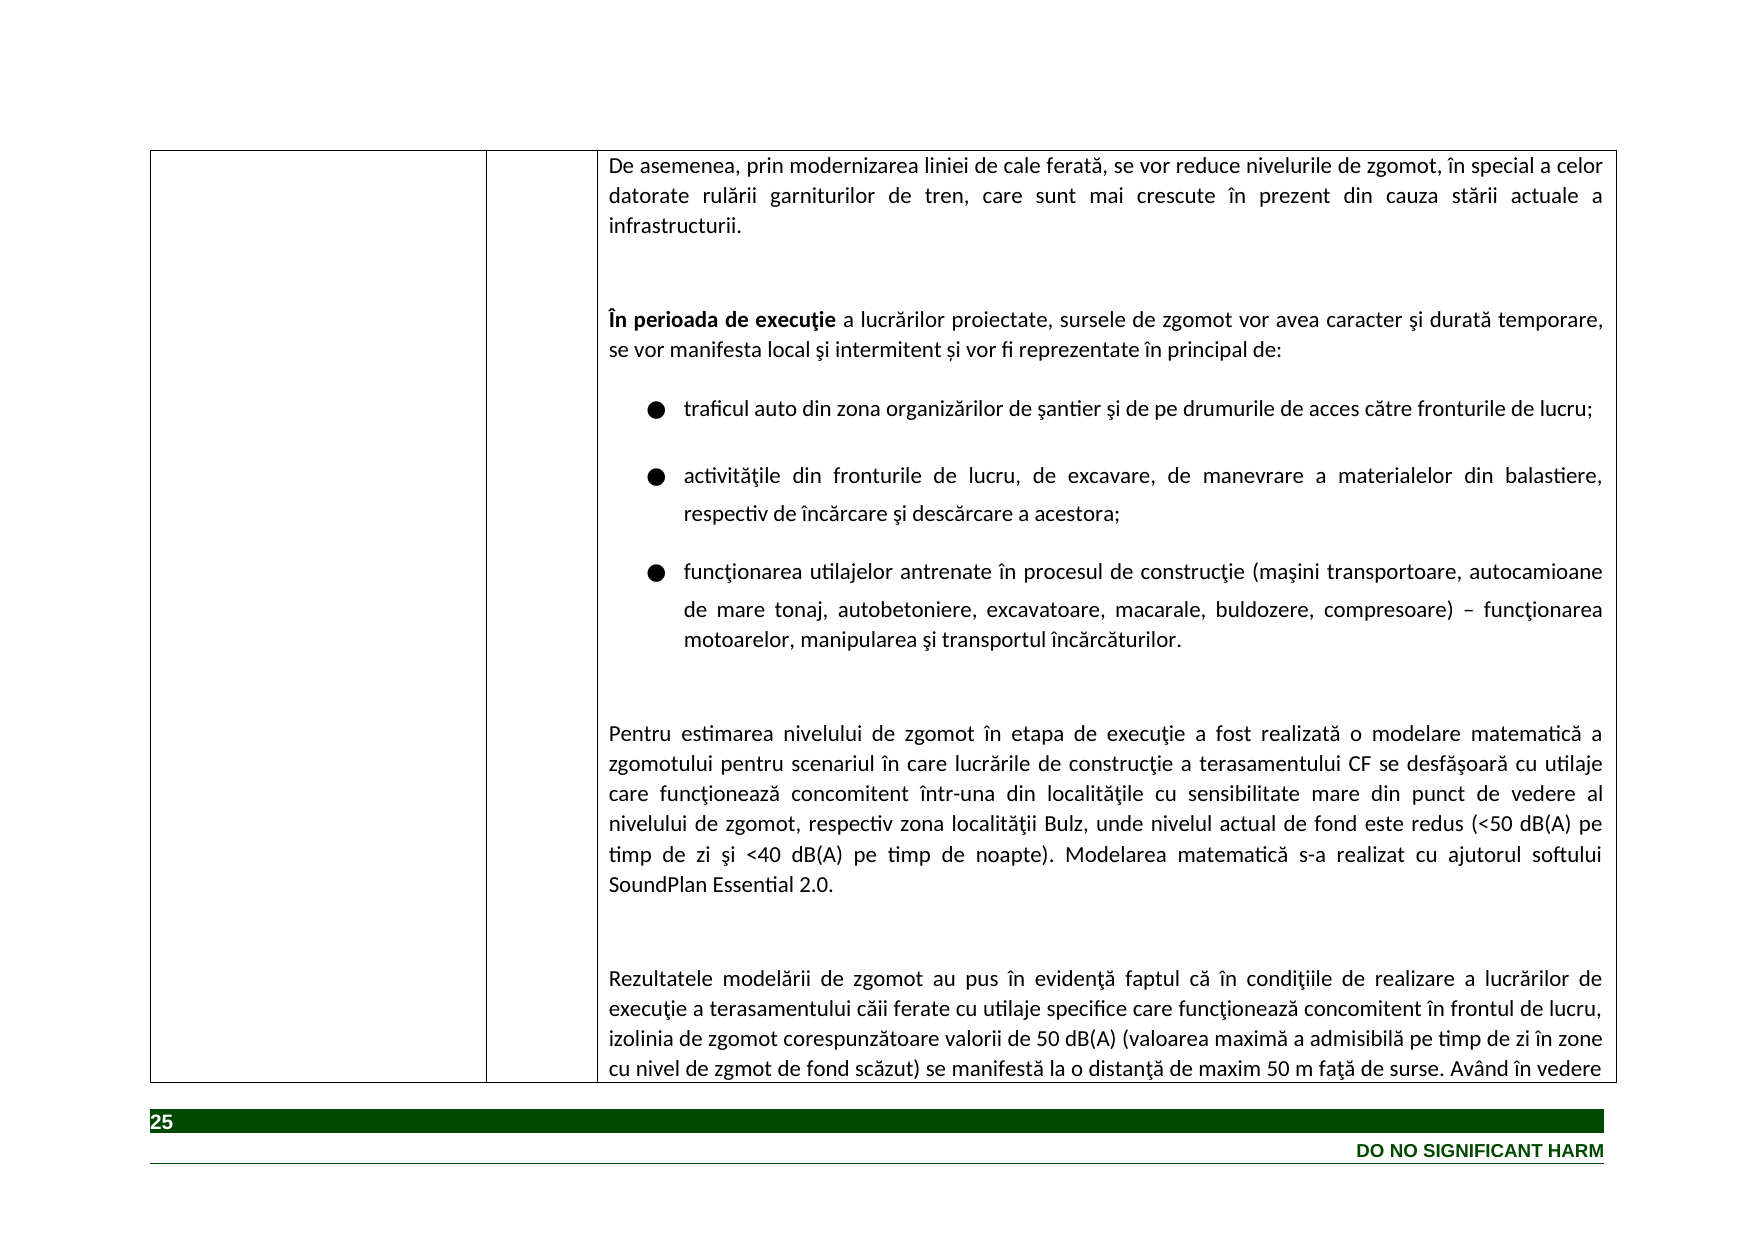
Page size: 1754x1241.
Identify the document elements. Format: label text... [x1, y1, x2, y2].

table_cell X [487, 151, 597, 1082]
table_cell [598, 151, 1616, 1082]
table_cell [151, 151, 486, 1082]
